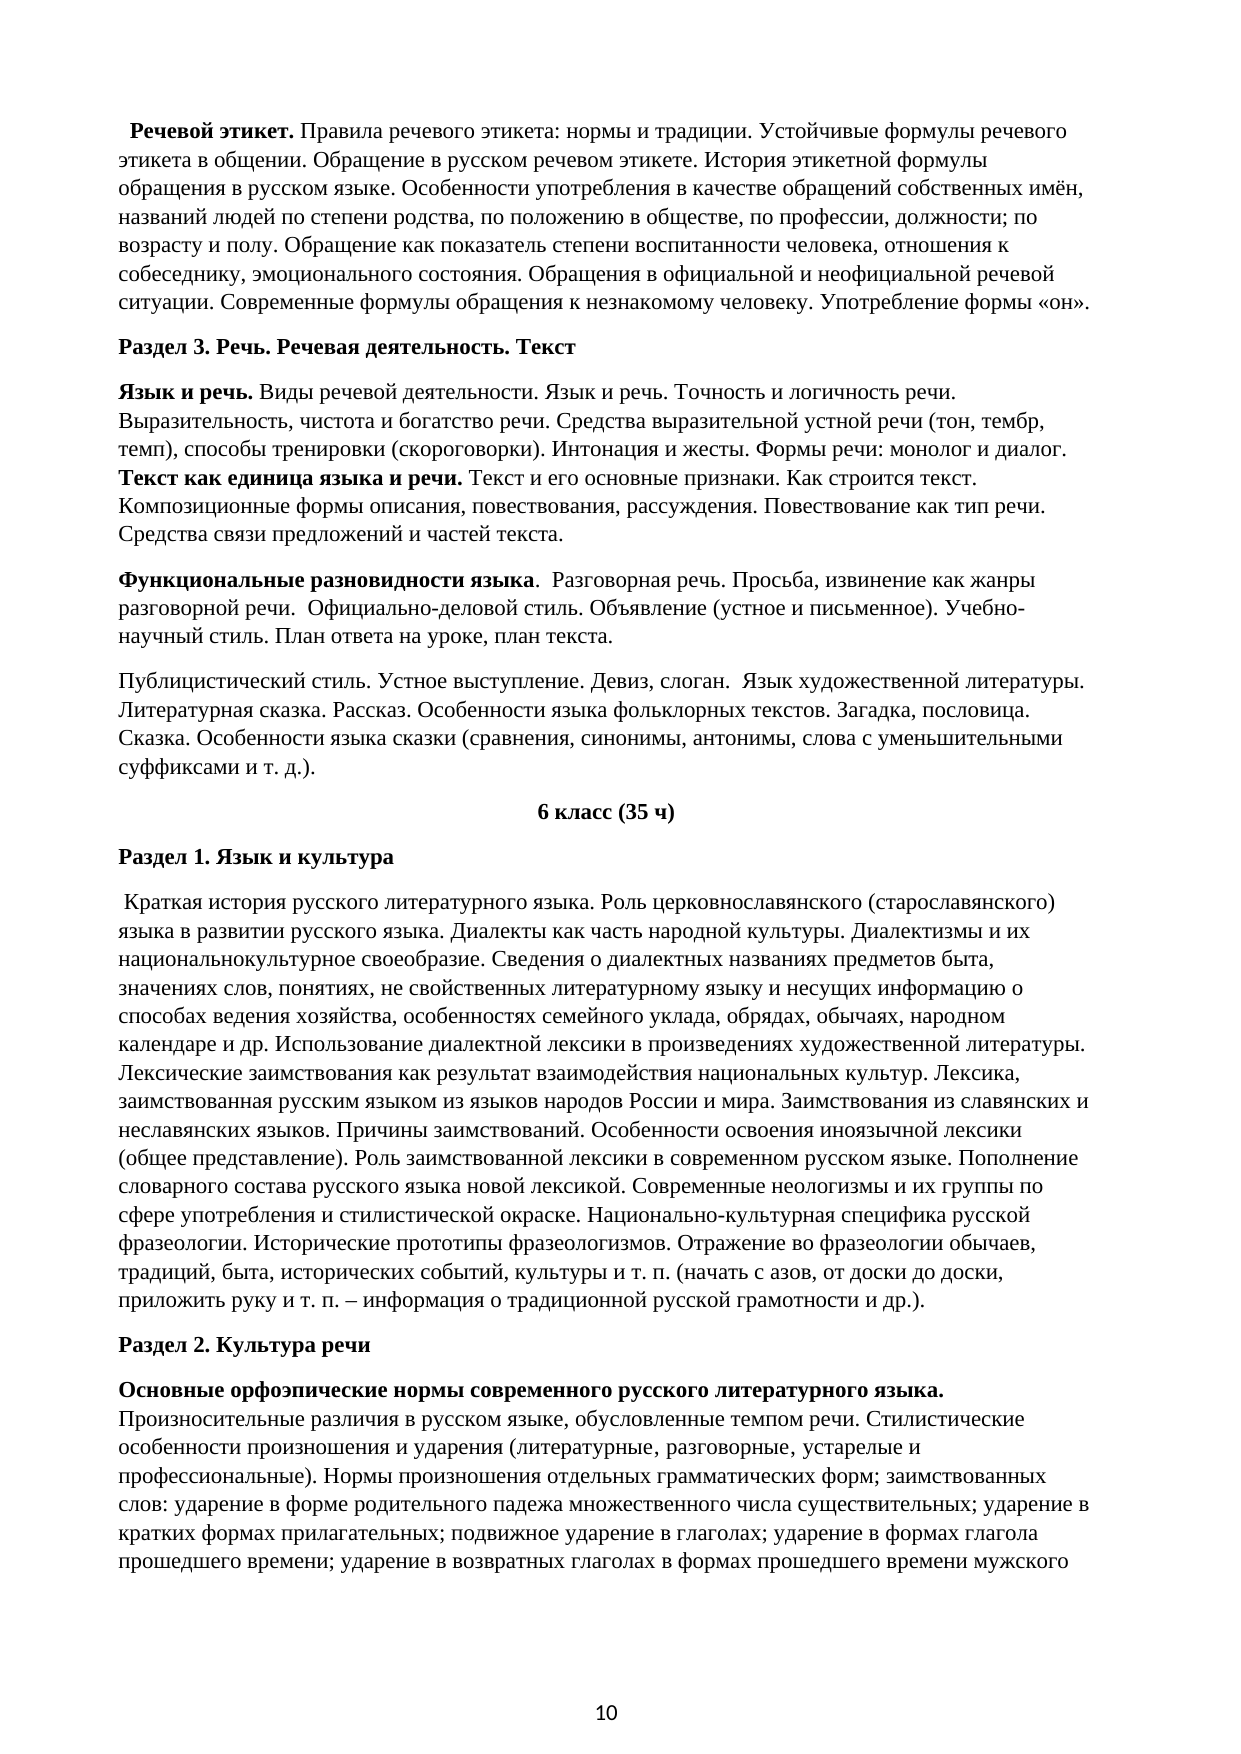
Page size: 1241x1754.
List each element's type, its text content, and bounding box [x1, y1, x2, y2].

text Публицистический стиль. Устное выступление. Девиз, слоган. Язык художественной литературы. Литературная сказка. Рассказ. Особенности языка фольклорных текстов. Загадка, пословица. Сказка. Особенности языка сказки (сравнения, синонимы, антонимы, слова с уменьшительными суффиксами и т. д.). [118, 668, 1094, 779]
text 6 класс (35 ч) [118, 798, 1094, 824]
text Язык и речь. Виды речевой деятельности. Язык и речь. Точность и логичность речи. Выразительность, чистота и богатство речи. Средства выразительной устной речи (тон, тембр, темп), способы тренировки (скороговорки). Интонация и жесты. Формы речи: монолог и диалог. Текст как единица языка и речи. Текст и его основные признаки. Как строится текст. Композиционные формы описания, повествования, рассуждения. Повествование как тип речи. Средства связи предложений и частей текста. [118, 378, 1094, 547]
text Функциональные разновидности языка. Разговорная речь. Просьба, извинение как жанры разговорной речи. Официально-деловой стиль. Объявление (устное и письменное). Учебно-научный стиль. План ответа на уроке, план текста. [118, 566, 1094, 649]
text Раздел 3. Речь. Речевая деятельность. Текст [118, 333, 1094, 359]
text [118, 1377, 1094, 1573]
text Раздел 2. Культура речи [118, 1331, 1094, 1358]
text Речевой этикет. Правила речевого этикета: нормы и традиции. Устойчивые формулы речевого этикета в общении. Обращение в русском речевом этикете. История этикетной формулы обращения в русском языке. Особенности употребления в качестве обращений собственных имён, названий людей по степени родства, по положению в обществе, по профессии, должности; по возрасту и полу. Обращение как показатель степени воспитанности человека, отношения к собеседнику, эмоционального состояния. Обращения в официальной и неофициальной речевой ситуации. Современные формулы обращения к незнакомому человеку. Употребление формы «он». [118, 117, 1094, 314]
text Краткая история русского литературного языка. Роль церковнославянского (старославянского) языка в развитии русского языка. Диалекты как часть народной культуры. Диалектизмы и их национальнокультурное своеобразие. Сведения о диалектных названиях предметов быта, значениях слов, понятиях, не свойственных литературному языку и несущих информацию о способах ведения хозяйства, особенностях семейного уклада, обрядах, обычаях, народном календаре и др. Использование диалектной лексики в произведениях художественной литературы. Лексические заимствования как результат взаимодействия национальных культур. Лексика, заимствованная русским языком из языков народов России и мира. Заимствования из славянских и неславянских языков. Причины заимствований. Особенности освоения иноязычной лексики (общее представление). Роль заимствованной лексики в современном русском языке. Пополнение словарного состава русского языка новой лексикой. Современные неологизмы и их группы по сфере употребления и стилистической окраске. Национально-культурная специфика русской фразеологии. Исторические прототипы фразеологизмов. Отражение во фразеологии обычаев, традиций, быта, исторических событий, культуры и т. п. (начать с азов, от доски до доски, приложить руку и т. п. – информация о традиционной русской грамотности и др.). [118, 888, 1094, 1313]
text Раздел 1. Язык и культура [118, 843, 1094, 869]
